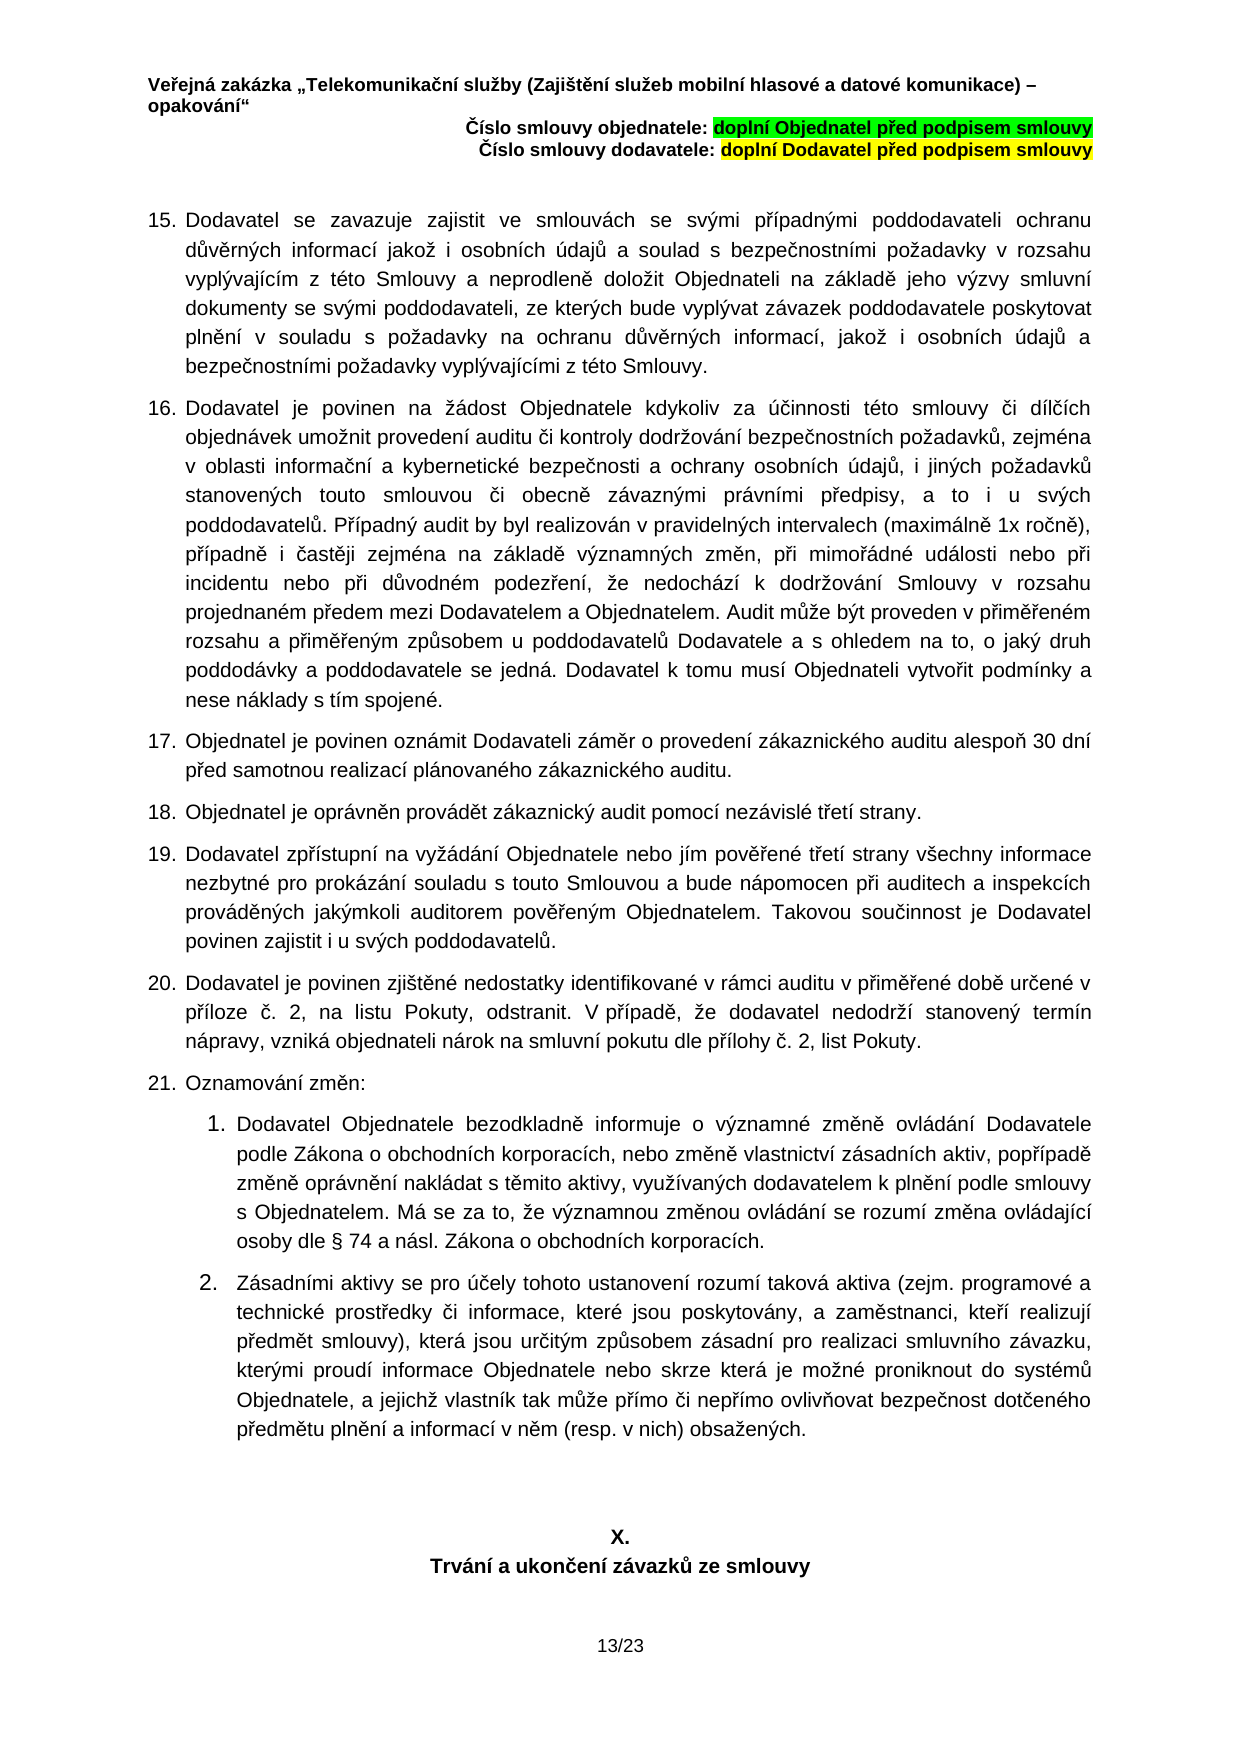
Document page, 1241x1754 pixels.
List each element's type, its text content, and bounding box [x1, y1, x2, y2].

list Dodavatel Objednatele bezodkladně informuje o významné změně ovládání Dodavatele podle Zákona o obchodních korporacích, nebo změně vlastnictví zásadních aktiv, popřípadě změně oprávnění nakládat s těmito aktivy, využívaných dodavatelem k plnění podle smlouvy s Objednatelem. Má se za to, že významnou změnou ovládání se rozumí změna ovládající osoby dle § 74 a násl. Zákona o obchodních korporacích. [207, 1107, 1093, 1253]
list Dodavatel zpřístupní na vyžádání Objednatele nebo jím pověřené třetí strany všechny informace nezbytné pro prokázání souladu s touto Smlouvou a bude nápomocen při auditech a inspekcích prováděných jakýmkoli auditorem pověřeným Objednatelem. Takovou součinnost je Dodavatel povinen zajistit i u svých poddodavatelů. [148, 836, 1093, 953]
text Trvání a ukončení závazků ze smlouvy [148, 1549, 1093, 1578]
list Oznamování změn: [148, 1066, 1093, 1095]
list Objednatel je oprávněn provádět zákaznický audit pomocí nezávislé třetí strany. [148, 795, 1093, 824]
list Dodavatel je povinen zjištěné nedostatky identifikované v rámci auditu v přiměřené době určené v příloze č. 2, na listu Pokuty, odstranit. V případě, že dodavatel nedodrží stanovený termín nápravy, vzniká objednateli nárok na smluvní pokutu dle přílohy č. 2, list Pokuty. [148, 966, 1093, 1053]
list Objednatel je povinen oznámit Dodavateli záměr o provedení zákaznického auditu alespoň 30 dní před samotnou realizací plánovaného zákaznického auditu. [148, 724, 1093, 782]
list Dodavatel se zavazuje zajistit ve smlouvách se svými případnými poddodavateli ochranu důvěrných informací jakož i osobních údajů a soulad s bezpečnostními požadavky v rozsahu vyplývajícím z této Smlouvy a neprodleně doložit Objednateli na základě jeho výzvy smluvní dokumenty se svými poddodavateli, ze kterých bude vyplývat závazek poddodavatele poskytovat plnění v souladu s požadavky na ochranu důvěrných informací, jakož i osobních údajů a bezpečnostními požadavky vyplývajícími z této Smlouvy. [148, 203, 1093, 378]
text X. [148, 1520, 1093, 1549]
list Dodavatel je povinen na žádost Objednatele kdykoliv za účinnosti této smlouvy či dílčích objednávek umožnit provedení auditu či kontroly dodržování bezpečnostních požadavků, zejména v oblasti informační a kybernetické bezpečnosti a ochrany osobních údajů, i jiných požadavků stanovených touto smlouvou či obecně závaznými právními předpisy, a to i u svých poddodavatelů. Případný audit by byl realizován v pravidelných intervalech (maximálně 1x ročně), případně i častěji zejména na základě významných změn, při mimořádné události nebo při incidentu nebo při důvodném podezření, že nedochází k dodržování Smlouvy v rozsahu projednaném předem mezi Dodavatelem a Objednatelem. Audit může být proveden v přiměřeném rozsahu a přiměřeným způsobem u poddodavatelů Dodavatele a s ohledem na to, o jaký druh poddodávky a poddodavatele se jedná. Dodavatel k tomu musí Objednateli vytvořit podmínky a nese náklady s tím spojené. [148, 391, 1093, 711]
list Zásadními aktivy se pro účely tohoto ustanovení rozumí taková aktiva (zejm. programové a technické prostředky či informace, které jsou poskytovány, a zaměstnanci, kteří realizují předmět smlouvy), která jsou určitým způsobem zásadní pro realizaci smluvního závazku, kterými proudí informace Objednatele nebo skrze která je možné proniknout do systémů Objednatele, a jejichž vlastník tak může přímo či nepřímo ovlivňovat bezpečnost dotčeného předmětu plnění a informací v něm (resp. v nich) obsažených. [199, 1266, 1093, 1441]
